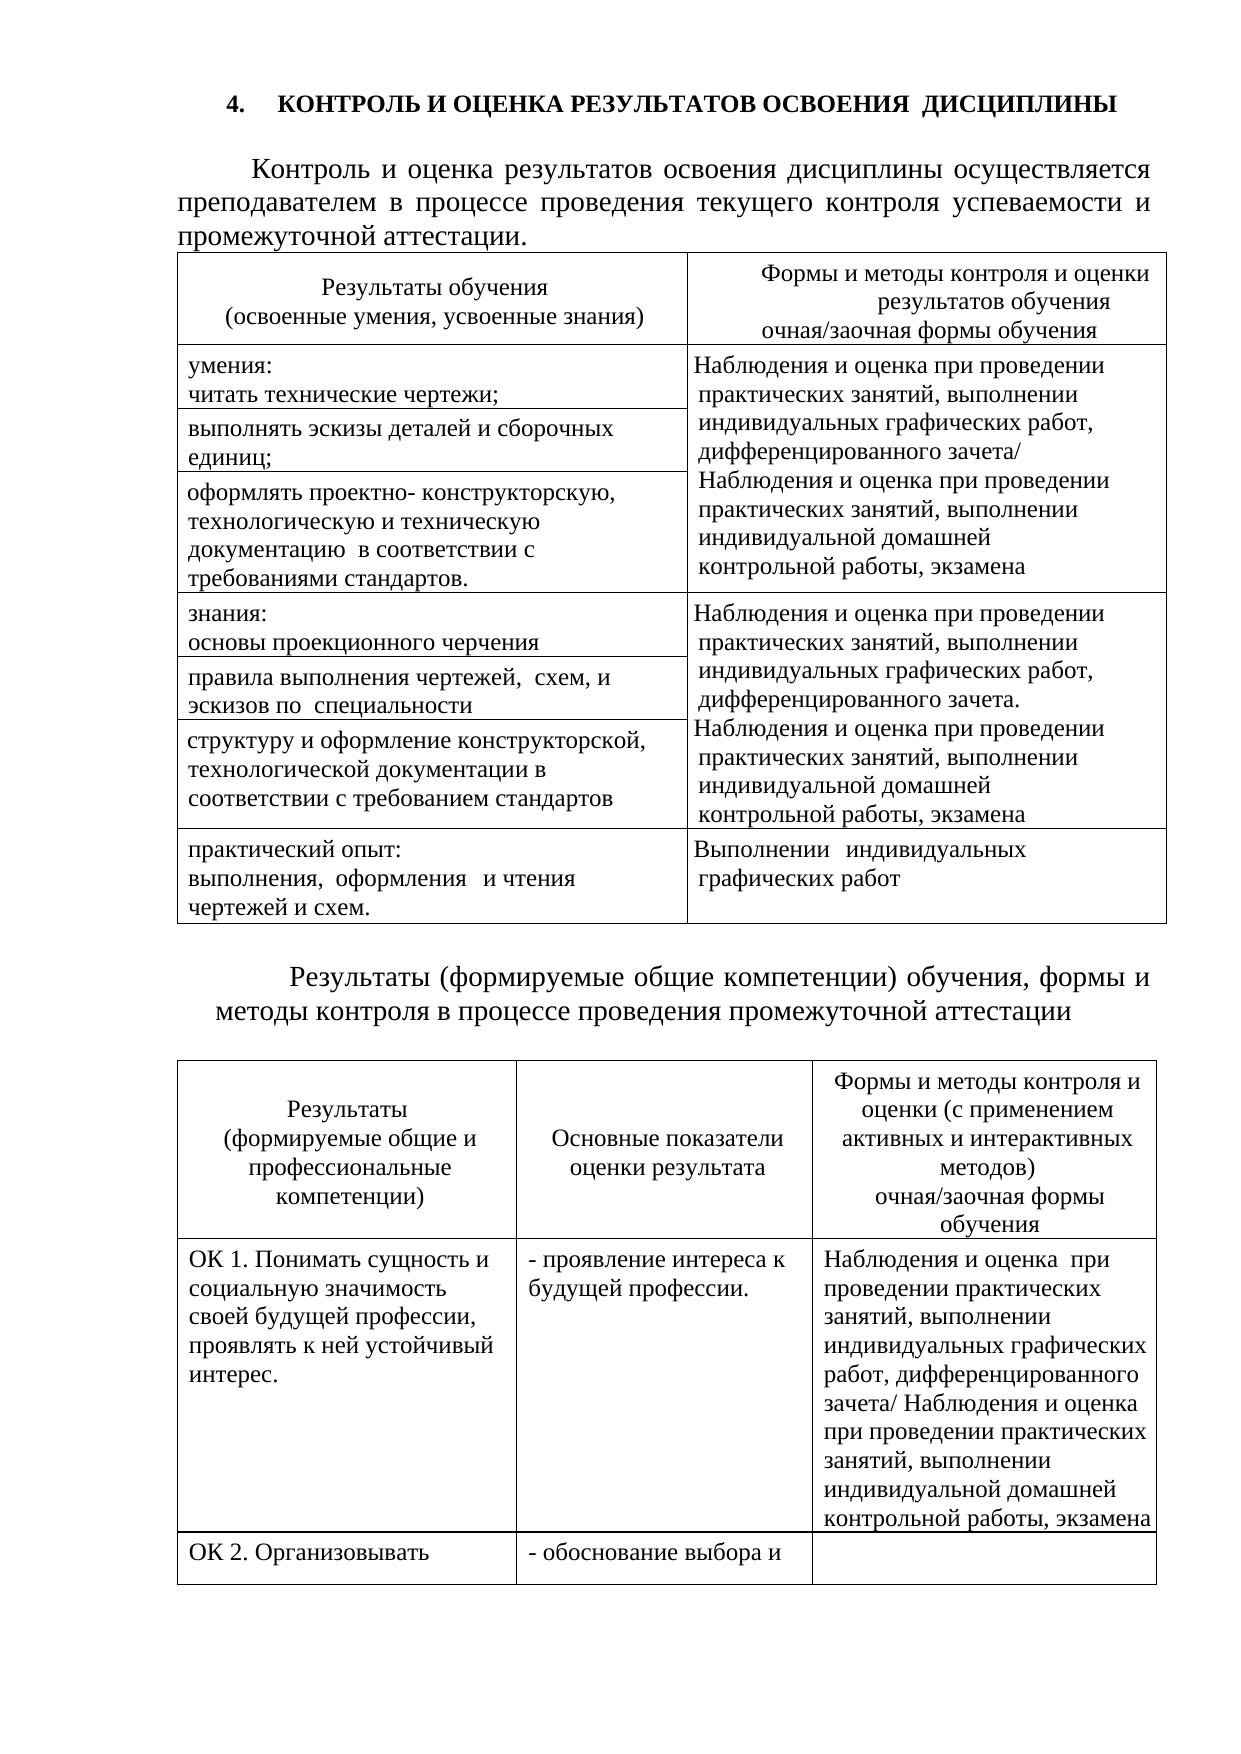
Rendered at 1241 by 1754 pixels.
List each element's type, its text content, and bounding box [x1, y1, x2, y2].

table_header Формы и методы контроля и оценки результатов обучения очная/заочная формы обучения [688, 253, 1166, 344]
table_header Формы и методы контроля и оценки (с применением активных и интерактивных методов) очная/заочная формы обучения [813, 1061, 1156, 1238]
subtitle КОНТРОЛЬ И ОЦЕНКА РЕЗУЛЬТАТОВ ОСВОЕНИЯ ДИСЦИПЛИНЫ [192, 89, 1152, 117]
table_cell - проявление интереса к будущей профессии. [517, 1239, 812, 1531]
table_cell знания: основы проекционного черчения [178, 593, 687, 656]
table_header Основные показатели оценки результата [517, 1061, 812, 1238]
text Контроль и оценка результатов освоения дисциплины осуществляется преподавателем в процессе проведения текущего контроля успеваемости и промежуточной аттестации. [177, 151, 1152, 252]
table_cell правила выполнения чертежей, схем, и эскизов по специальности [178, 657, 687, 719]
table_cell ОК 1. Понимать сущность и социальную значимость своей будущей профессии, проявлять к ней устойчивый интерес. [178, 1239, 516, 1531]
table_cell Выполнении индивидуальных графических работ [688, 829, 1166, 923]
table_header Результаты обучения (освоенные умения, усвоенные знания) [178, 253, 687, 344]
text Результаты (формируемые общие компетенции) обучения, формы и методы контроля в процессе проведения промежуточной аттестации [215, 959, 1151, 1027]
table_cell оформлять проектно- конструкторскую, технологическую и техническую документацию в соответствии с требованиями стандартов. [178, 472, 687, 592]
table_cell практический опыт: выполнения, оформления и чтения чертежей и схем. [178, 829, 687, 923]
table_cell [178, 1533, 516, 1584]
table_cell структуру и оформление конструкторской, технологической документации в соответствии с требованием стандартов [178, 720, 687, 828]
table_cell умения: читать технические чертежи; [178, 345, 687, 407]
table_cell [813, 1533, 1156, 1584]
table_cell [517, 1533, 812, 1584]
table_header Результаты (формируемые общие и профессиональные компетенции) [178, 1061, 516, 1238]
table_cell Наблюдения и оценка при проведении практических занятий, выполнении индивидуальных графических работ, дифференцированного зачета. Наблюдения и оценка при проведении практических занятий, выполнении индивидуальной домашней контрольной работы, экзамена [688, 593, 1166, 828]
table_cell выполнять эскизы деталей и сборочных единиц; [178, 409, 687, 471]
